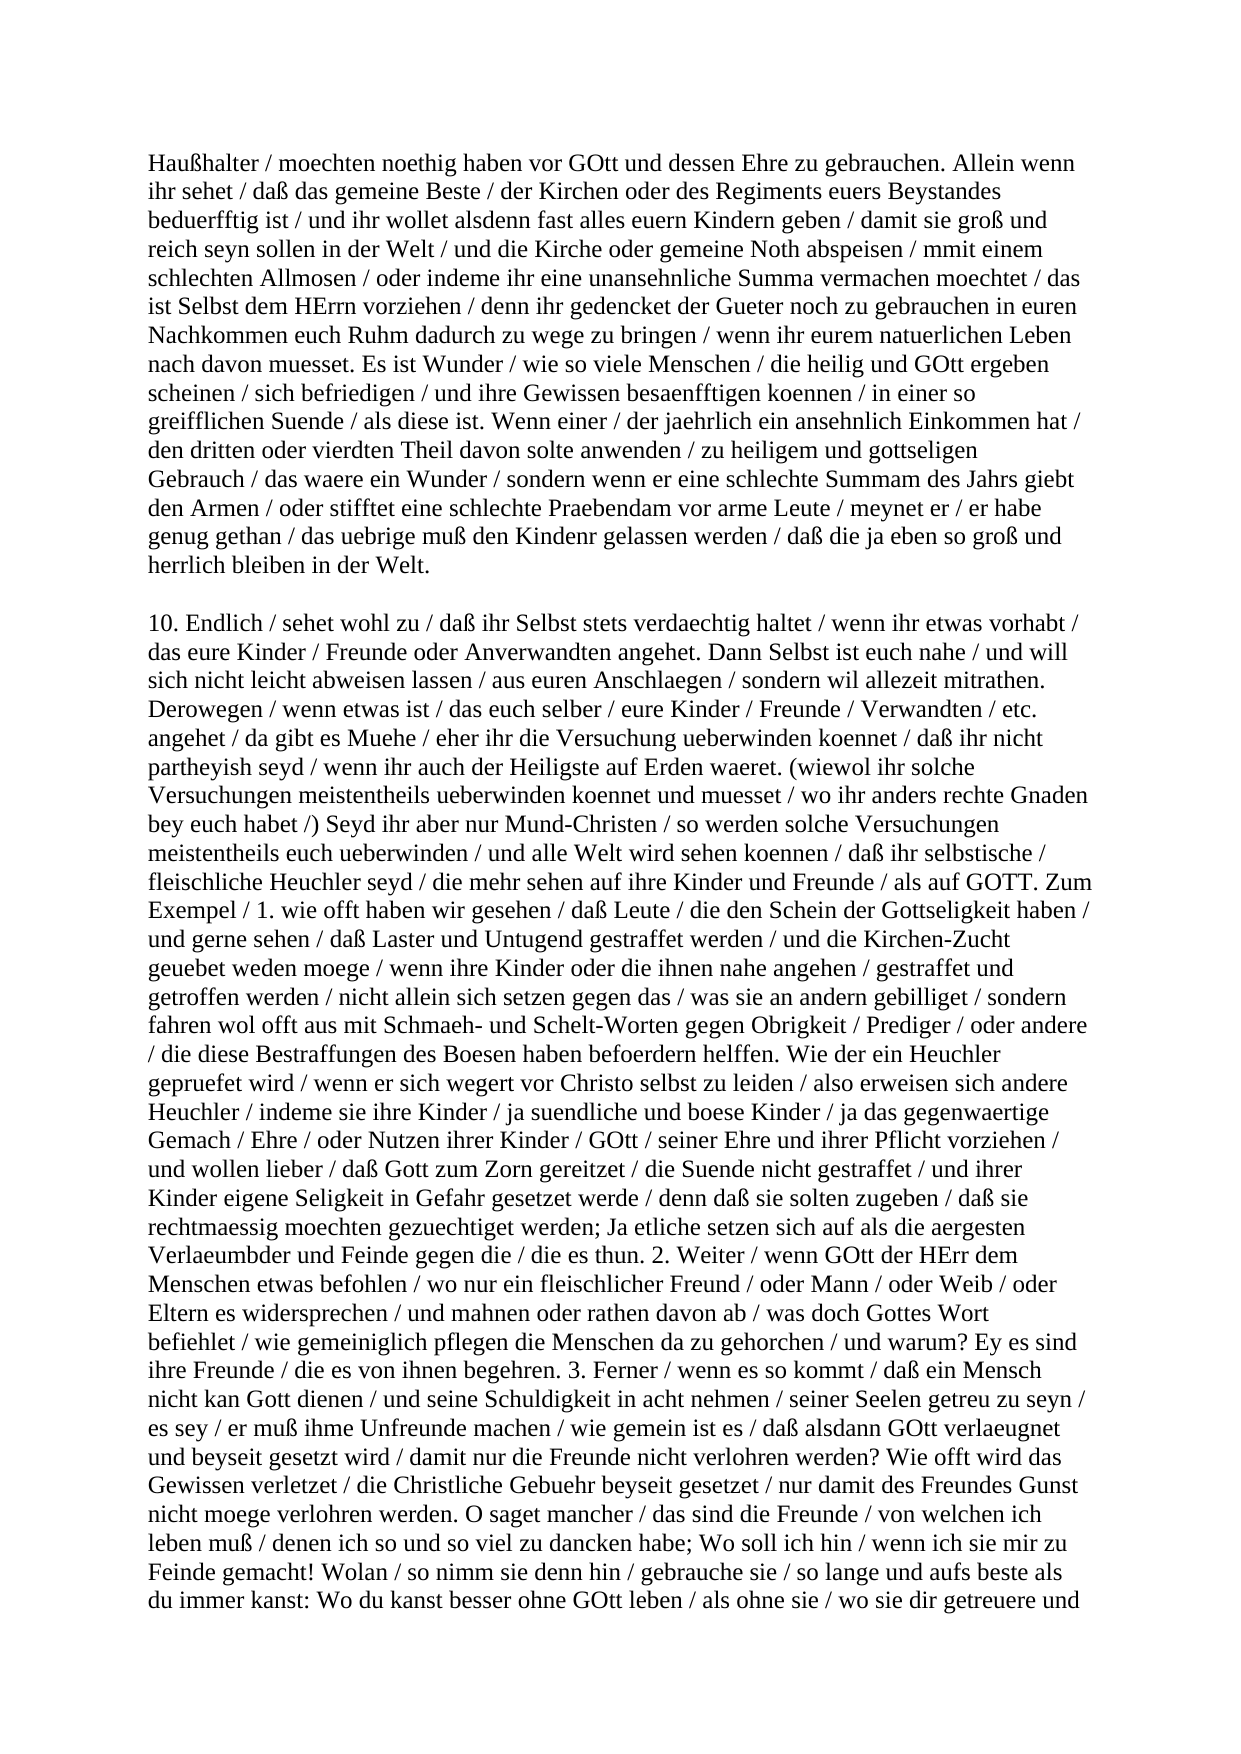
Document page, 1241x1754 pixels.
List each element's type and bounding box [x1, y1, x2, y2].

text [148, 608, 1093, 1614]
text [148, 148, 1093, 579]
